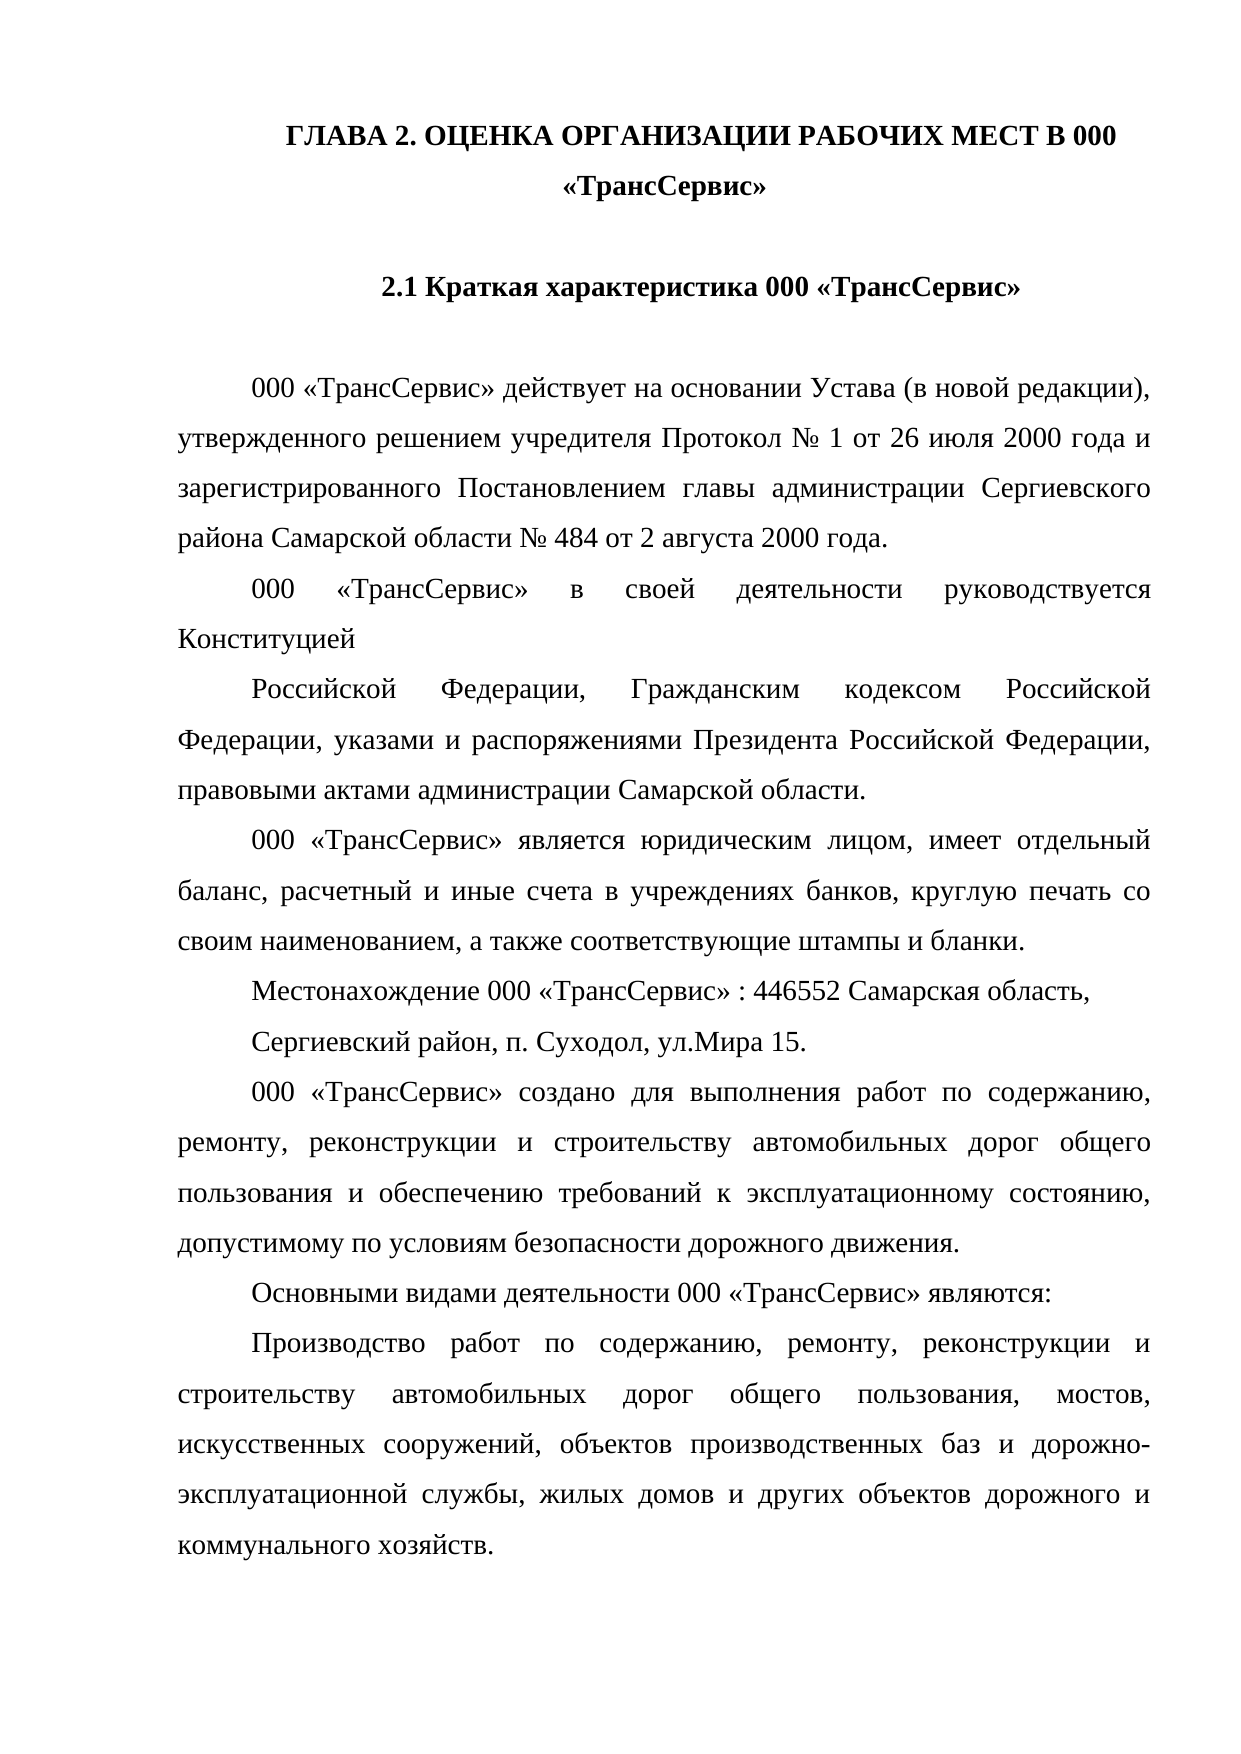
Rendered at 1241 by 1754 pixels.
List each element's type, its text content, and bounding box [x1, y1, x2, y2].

text ГЛАВА 2. ОЦЕНКА ОРГАНИЗАЦИИ РАБОЧИХ МЕСТ В 000 «ТрансСервис» [177, 118, 1152, 202]
text 000 «ТрансСервис» создано для выполнения работ по содержанию, ремонту, реконструкции и строительству автомобильных дорог общего пользования и обеспечению требований к эксплуатационному состоянию, допустимому по условиям безопасности дорожного движения. [177, 1074, 1152, 1258]
text Российской Федерации, Гражданским кодексом Российской Федерации, указами и распоряжениями Президента Российской Федерации, правовыми актами администрации Самарской области. [177, 672, 1152, 806]
text Основными видами деятельности 000 «ТрансСервис» являются: [177, 1275, 1152, 1309]
text 2.1 Краткая характеристика 000 «ТрансСервис» [177, 269, 1152, 303]
text 000 «ТрансСервис» в своей деятельности руководствуется Конституцией [177, 571, 1152, 655]
text Производство работ по содержанию, ремонту, реконструкции и строительству автомобильных дорог общего пользования, мостов, искусственных сооружений, объектов производственных баз и дорожно-эксплуатационной службы, жилых домов и других объектов дорожного и коммунального хозяйств. [177, 1326, 1152, 1560]
text 000 «ТрансСервис» является юридическим лицом, имеет отдельный баланс, расчетный и иные счета в учреждениях банков, круглую печать со своим наименованием, а также соответствующие штампы и бланки. [177, 822, 1152, 957]
text Местонахождение 000 «ТрансСервис» : 446552 Самарская область, [177, 973, 1152, 1007]
text 000 «ТрансСервис» действует на основании Устава (в новой редакции), утвержденного решением учредителя Протокол № 1 от 26 июля 2000 года и зарегистрированного Постановлением главы администрации Сергиевского района Самарской области № 484 от 2 августа 2000 года. [177, 370, 1152, 554]
text Сергиевский район, п. Суходол, ул.Мира 15. [177, 1024, 1152, 1057]
